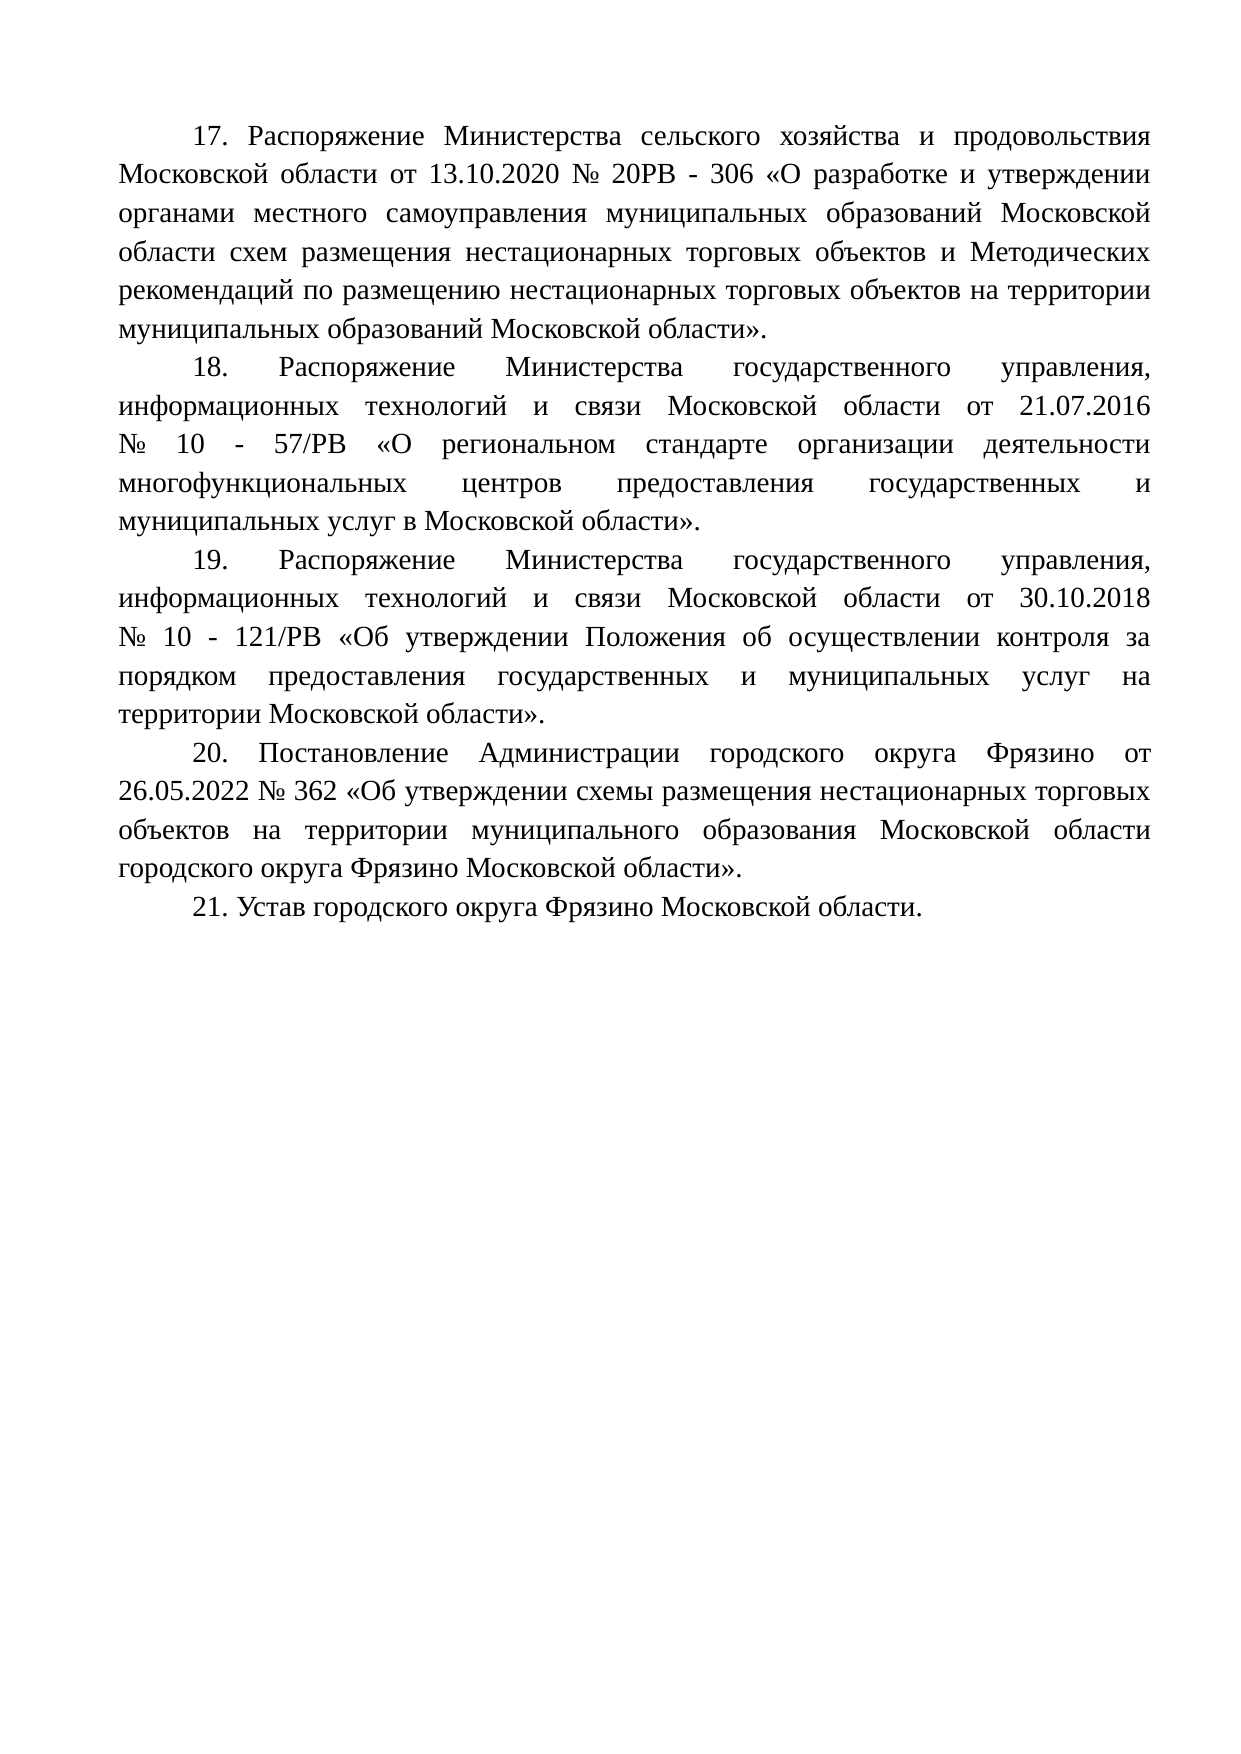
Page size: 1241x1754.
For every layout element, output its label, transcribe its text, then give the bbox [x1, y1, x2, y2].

text 19. Распоряжение Министерства государственного управления, информационных технологий и связи Московской области от 30.10.2018 № 10 - 121/РВ «Об утверждении Положения об осуществлении контроля за порядком предоставления государственных и муниципальных услуг на территории Московской области». [118, 542, 1152, 730]
text 21. Устав городского округа Фрязино Московской области. [118, 889, 1137, 922]
text 18. Распоряжение Министерства государственного управления, информационных технологий и связи Московской области от 21.07.2016 № 10 - 57/РВ «О региональном стандарте организации деятельности многофункциональных центров предоставления государственных и муниципальных услуг в Московской области». [118, 349, 1152, 537]
text 20. Постановление Администрации городского округа Фрязино от 26.05.2022 № 362 «Об утверждении схемы размещения нестационарных торговых объектов на территории муниципального образования Московской области городского округа Фрязино Московской области». [118, 735, 1152, 884]
text 17. Распоряжение Министерства сельского хозяйства и продовольствия Московской области от 13.10.2020 № 20РВ - 306 «О разработке и утверждении органами местного самоуправления муниципальных образований Московской области схем размещения нестационарных торговых объектов и Методических рекомендаций по размещению нестационарных торговых объектов на территории муниципальных образований Московской области». [118, 118, 1152, 344]
